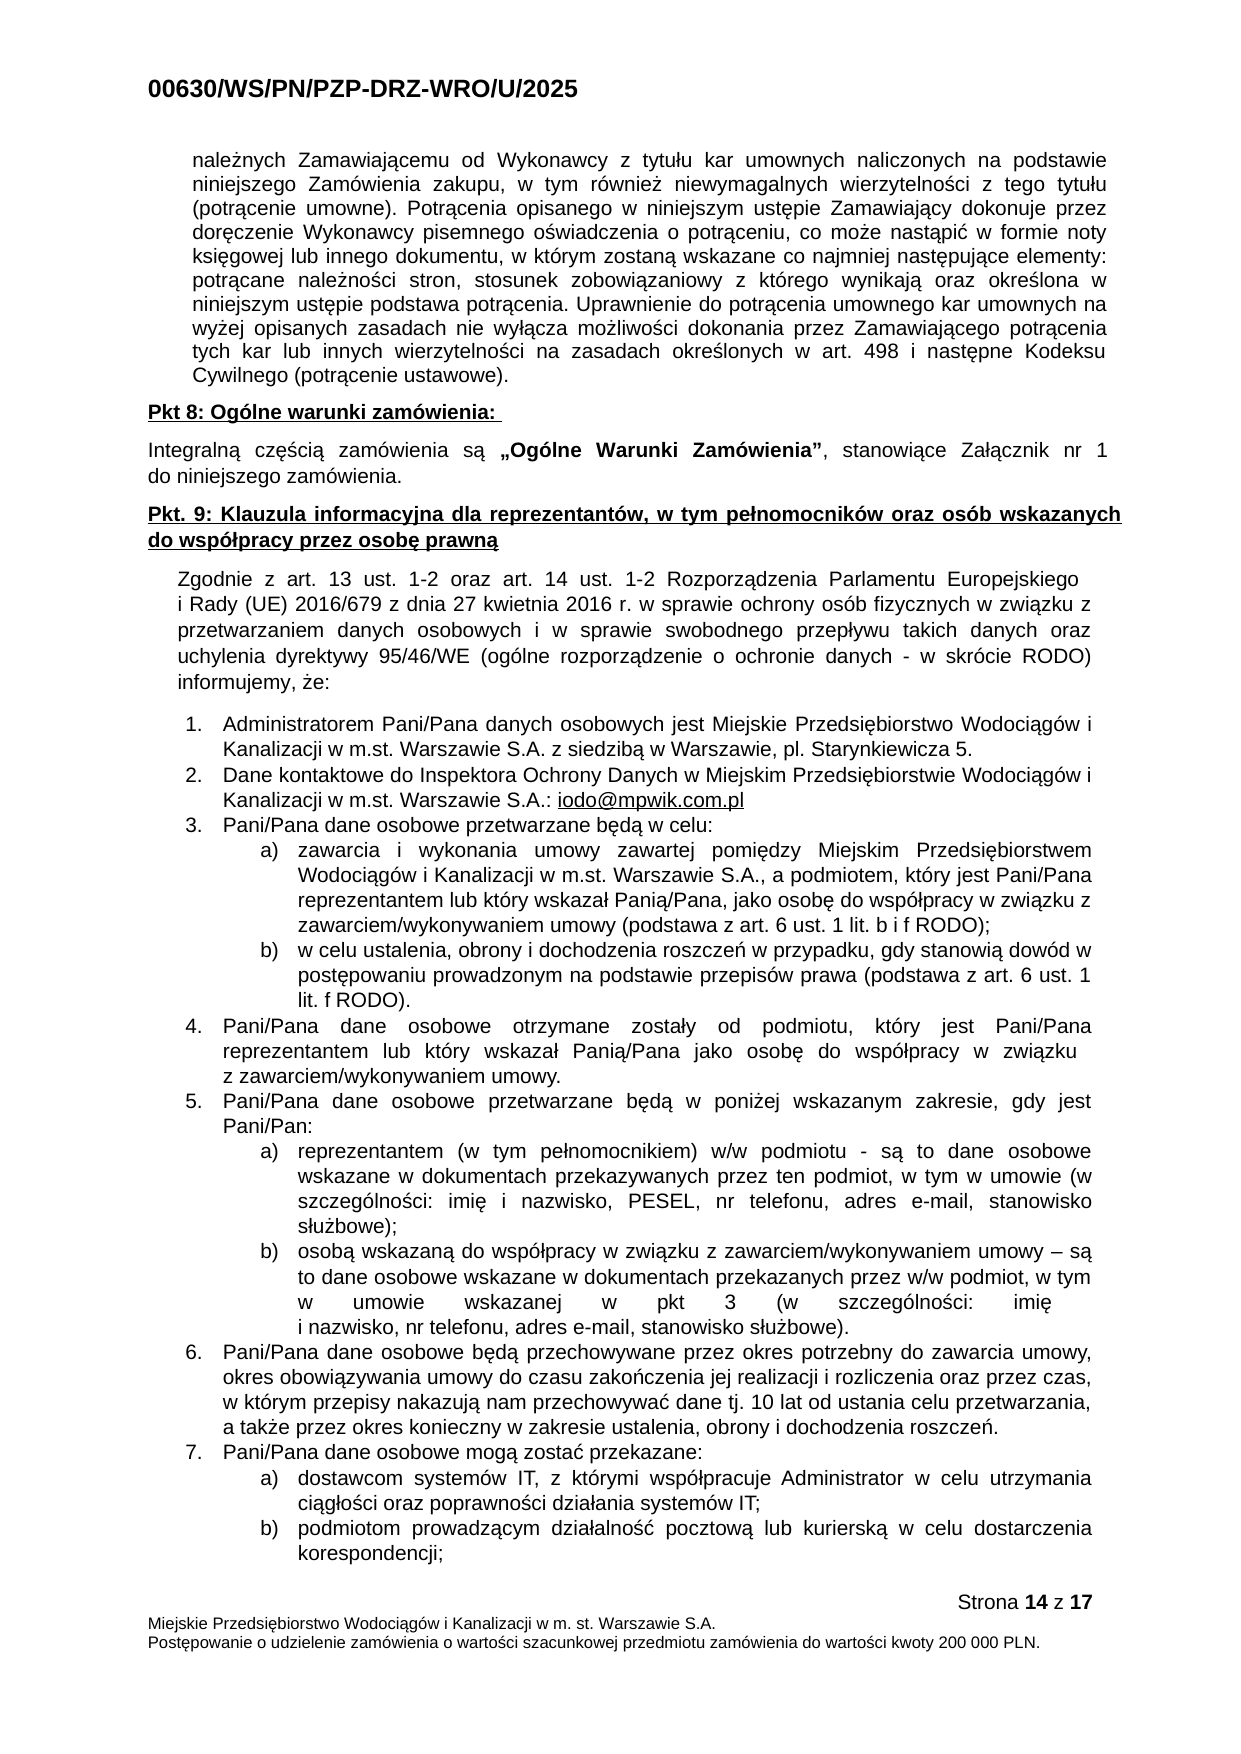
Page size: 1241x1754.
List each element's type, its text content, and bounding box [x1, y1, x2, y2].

list Pani/Pana dane osobowe będą przechowywane przez okres potrzebny do zawarcia umowy, okres obowiązywania umowy do czasu zakończenia jej realizacji i rozliczenia oraz przez czas, w którym przepisy nakazują nam przechowywać dane tj. 10 lat od ustania celu przetwarzania, a także przez okres konieczny w zakresie ustalenia, obrony i dochodzenia roszczeń. [185, 1340, 1093, 1439]
list Pani/Pana dane osobowe przetwarzane będą w celu: [185, 813, 1093, 837]
list reprezentantem (w tym pełnomocnikiem) w/w podmiotu - są to dane osobowe wskazane w dokumentach przekazywanych przez ten podmiot, w tym w umowie (w szczególności: imię i nazwisko, PESEL, nr telefonu, adres e-mail, stanowisko służbowe); [260, 1139, 1093, 1238]
text Pkt. 9: Klauzula informacyjna dla reprezentantów, w tym pełnomocników oraz osób wskazanych do współpracy przez osobę prawną [148, 502, 1123, 552]
text Integralną częścią zamówienia są „Ogólne Warunki Zamówienia”, stanowiące Załącznik nr 1 do niniejszego zamówienia. [148, 438, 1123, 488]
list Pani/Pana dane osobowe otrzymane zostały od podmiotu, który jest Pani/Pana reprezentantem lub który wskazał Panią/Pana jako osobę do współpracy w związku z zawarciem/wykonywaniem umowy. [185, 1013, 1093, 1088]
list w celu ustalenia, obrony i dochodzenia roszczeń w przypadku, gdy stanowią dowód w postępowaniu prowadzonym na podstawie przepisów prawa (podstawa z art. 6 ust. 1 lit. f RODO). [260, 938, 1093, 1012]
list osobą wskazaną do współpracy w związku z zawarciem/wykonywaniem umowy – są to dane osobowe wskazane w dokumentach przekazanych przez w/w podmiot, w tym w umowie wskazanej w pkt 3 (w szczególności: imię i nazwisko, nr telefonu, adres e-mail, stanowisko służbowe). [260, 1239, 1093, 1339]
list dostawcom systemów IT, z którymi współpracuje Administrator w celu utrzymania ciągłości oraz poprawności działania systemów IT; [260, 1465, 1093, 1514]
list Pani/Pana dane osobowe przetwarzane będą w poniżej wskazanym zakresie, gdy jest Pani/Pan: [185, 1089, 1093, 1138]
list Administratorem Pani/Pana danych osobowych jest Miejskie Przedsiębiorstwo Wodociągów i Kanalizacji w m.st. Warszawie S.A. z siedzibą w Warszawie, pl. Starynkiewicza 5. [185, 712, 1093, 761]
list podmiotom prowadzącym działalność pocztową lub kurierską w celu dostarczenia korespondencji; [260, 1516, 1093, 1564]
text Pkt 8: Ogólne warunki zamówienia: [148, 400, 1123, 424]
list Dane kontaktowe do Inspektora Ochrony Danych w Miejskim Przedsiębiorstwie Wodociągów i Kanalizacji w m.st. Warszawie S.A.: iodo@mpwik.com.pl [185, 762, 1093, 811]
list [148, 148, 1107, 387]
text Zgodnie z art. 13 ust. 1-2 oraz art. 14 ust. 1-2 Rozporządzenia Parlamentu Europejskiego i Rady (UE) 2016/679 z dnia 27 kwietnia 2016 r. w sprawie ochrony osób fizycznych w związku z przetwarzaniem danych osobowych i w sprawie swobodnego przepływu takich danych oraz uchylenia dyrektywy 95/46/WE (ogólne rozporządzenie o ochronie danych - w skrócie RODO) informujemy, że: [177, 566, 1093, 694]
list Pani/Pana dane osobowe mogą zostać przekazane: [185, 1440, 1093, 1464]
list zawarcia i wykonania umowy zawartej pomiędzy Miejskim Przedsiębiorstwem Wodociągów i Kanalizacji w m.st. Warszawie S.A., a podmiotem, który jest Pani/Pana reprezentantem lub który wskazał Panią/Pana, jako osobę do współpracy w związku z zawarciem/wykonywaniem umowy (podstawa z art. 6 ust. 1 lit. b i f RODO); [260, 838, 1093, 937]
